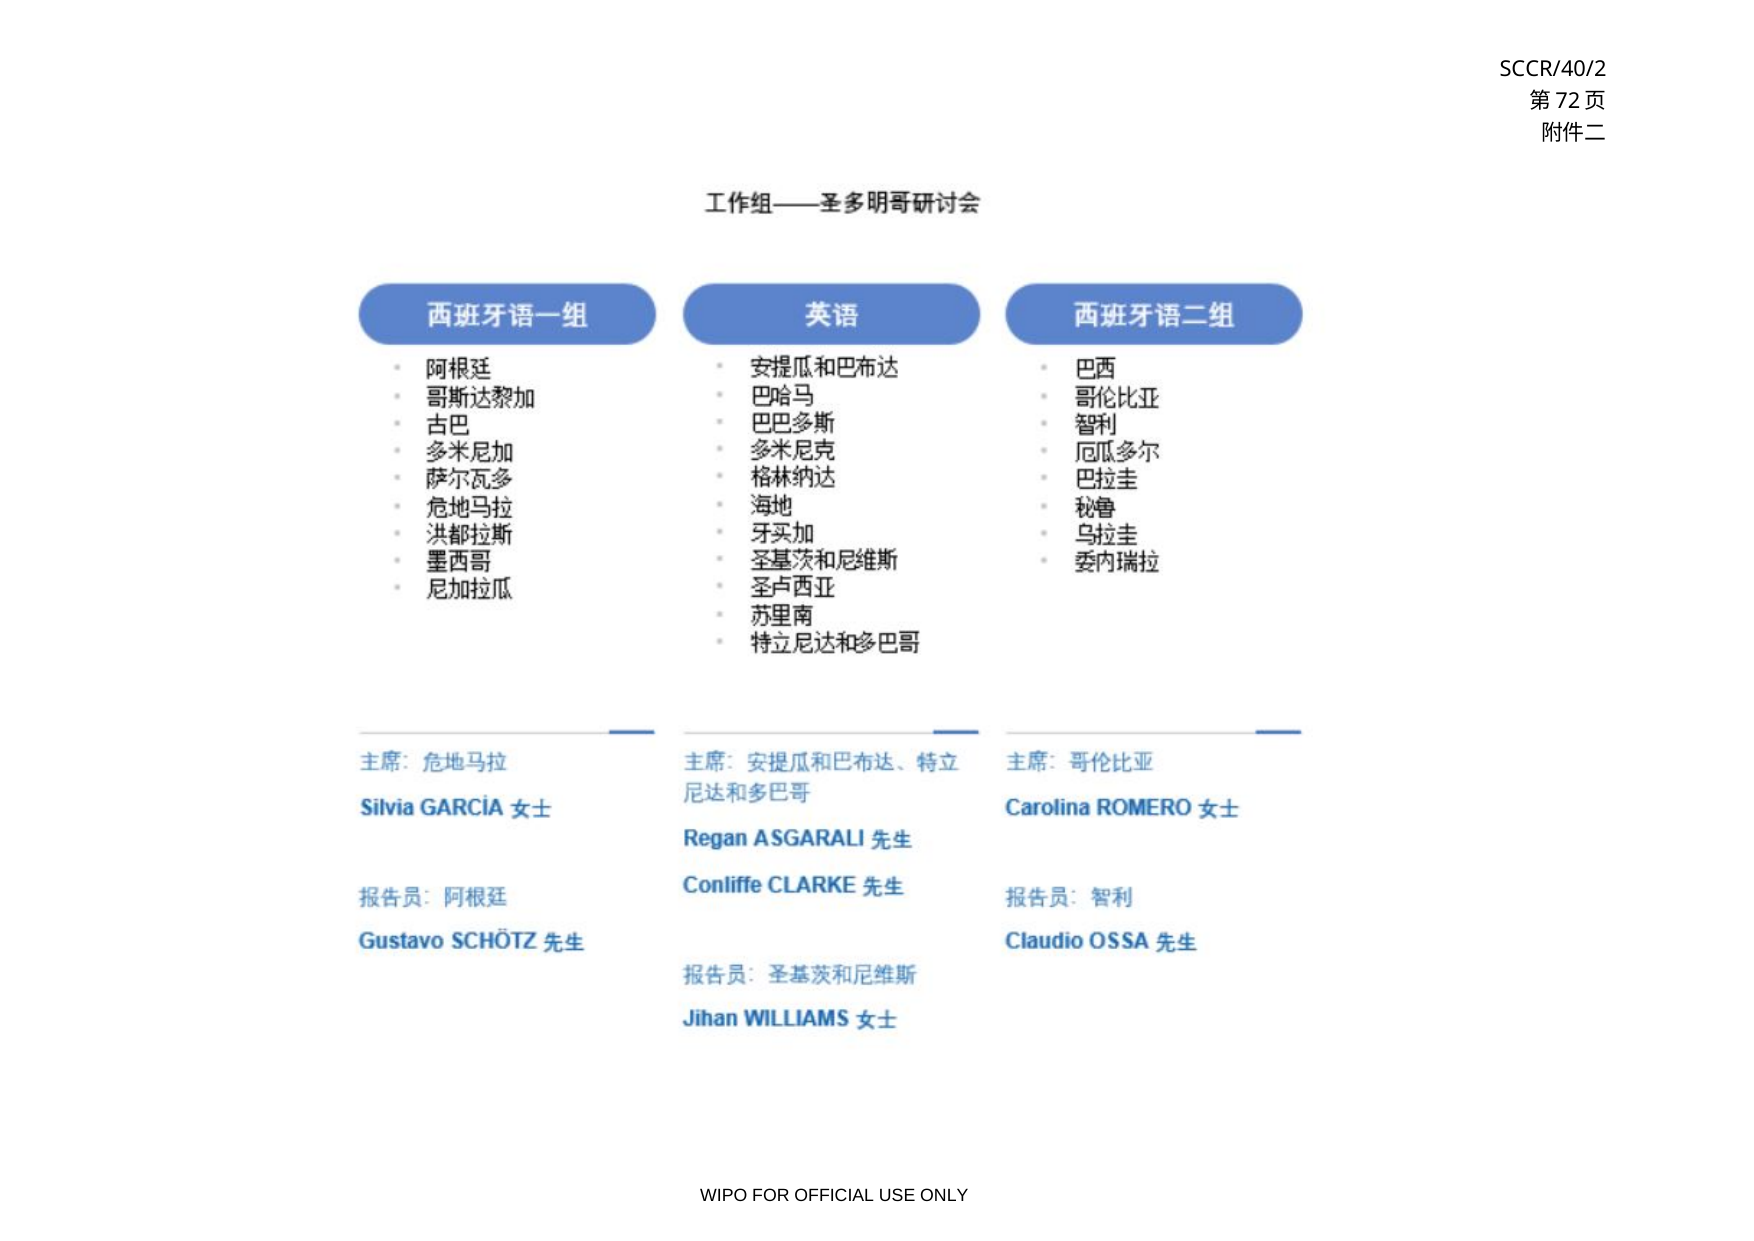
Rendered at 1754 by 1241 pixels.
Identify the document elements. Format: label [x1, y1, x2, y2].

picture [310, 172, 1398, 1073]
